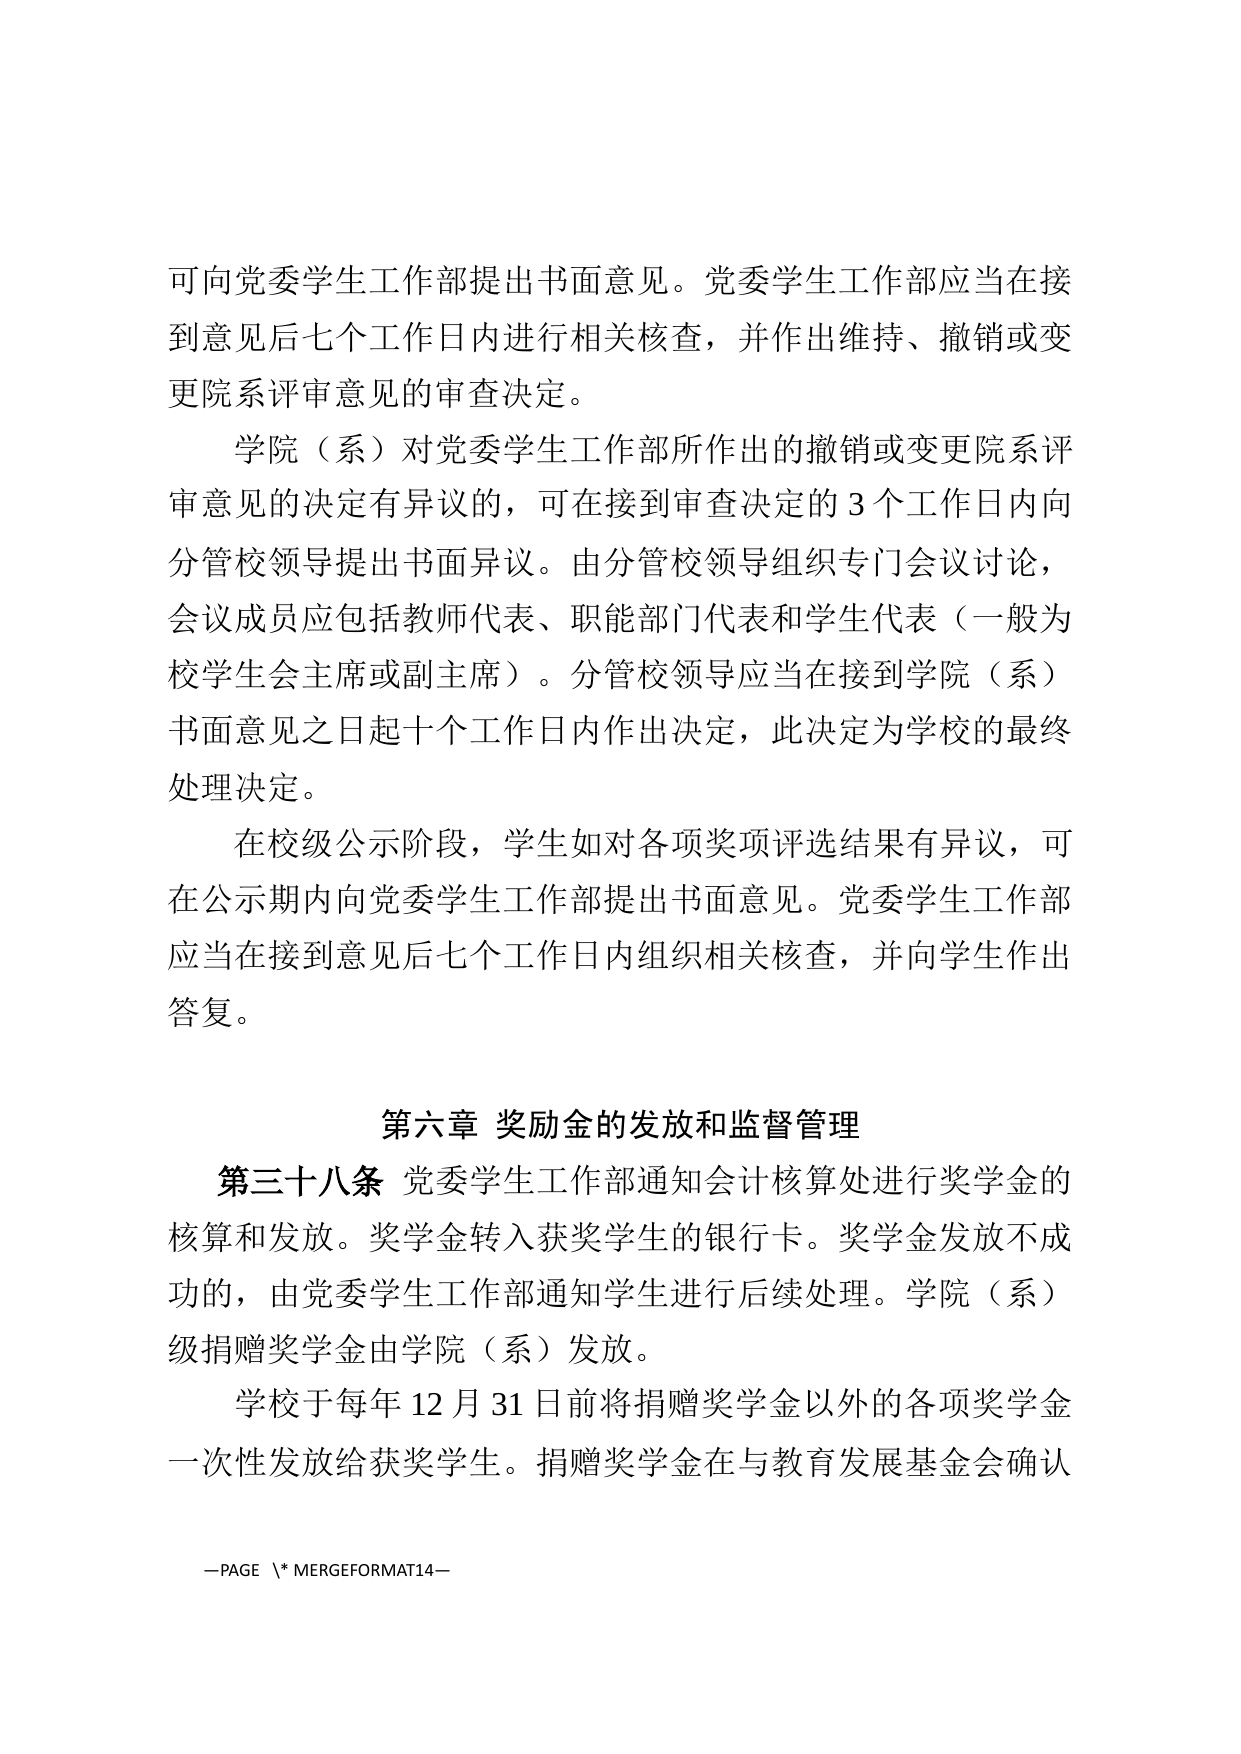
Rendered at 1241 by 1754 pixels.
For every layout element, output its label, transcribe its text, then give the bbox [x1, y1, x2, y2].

text 第三十八条 党委学生工作部通知会计核算处进行奖学金的核算和发放。奖学金转入获奖学生的银行卡。奖学金发放不成功的，由党委学生工作部通知学生进行后续处理。学院（系）级捐赠奖学金由学院（系）发放。 [167, 1141, 1074, 1366]
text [167, 241, 1074, 410]
text 在校级公示阶段，学生如对各项奖项评选结果有异议，可在公示期内向党委学生工作部提出书面意见。党委学生工作部应当在接到意见后七个工作日内组织相关核查，并向学生作出答复。 [167, 804, 1074, 1029]
text 学院（系）对党委学生工作部所作出的撤销或变更院系评审意见的决定有异议的，可在接到审查决定的3个工作日内向分管校领导提出书面异议。由分管校领导组织专门会议讨论，会议成员应包括教师代表、职能部门代表和学生代表（一般为校学生会主席或副主席）。分管校领导应当在接到学院（系）书面意见之日起十个工作日内作出决定，此决定为学校的最终处理决定。 [167, 410, 1074, 804]
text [167, 1366, 1074, 1479]
text 第六章 奖励金的发放和监督管理 [167, 1085, 1074, 1141]
